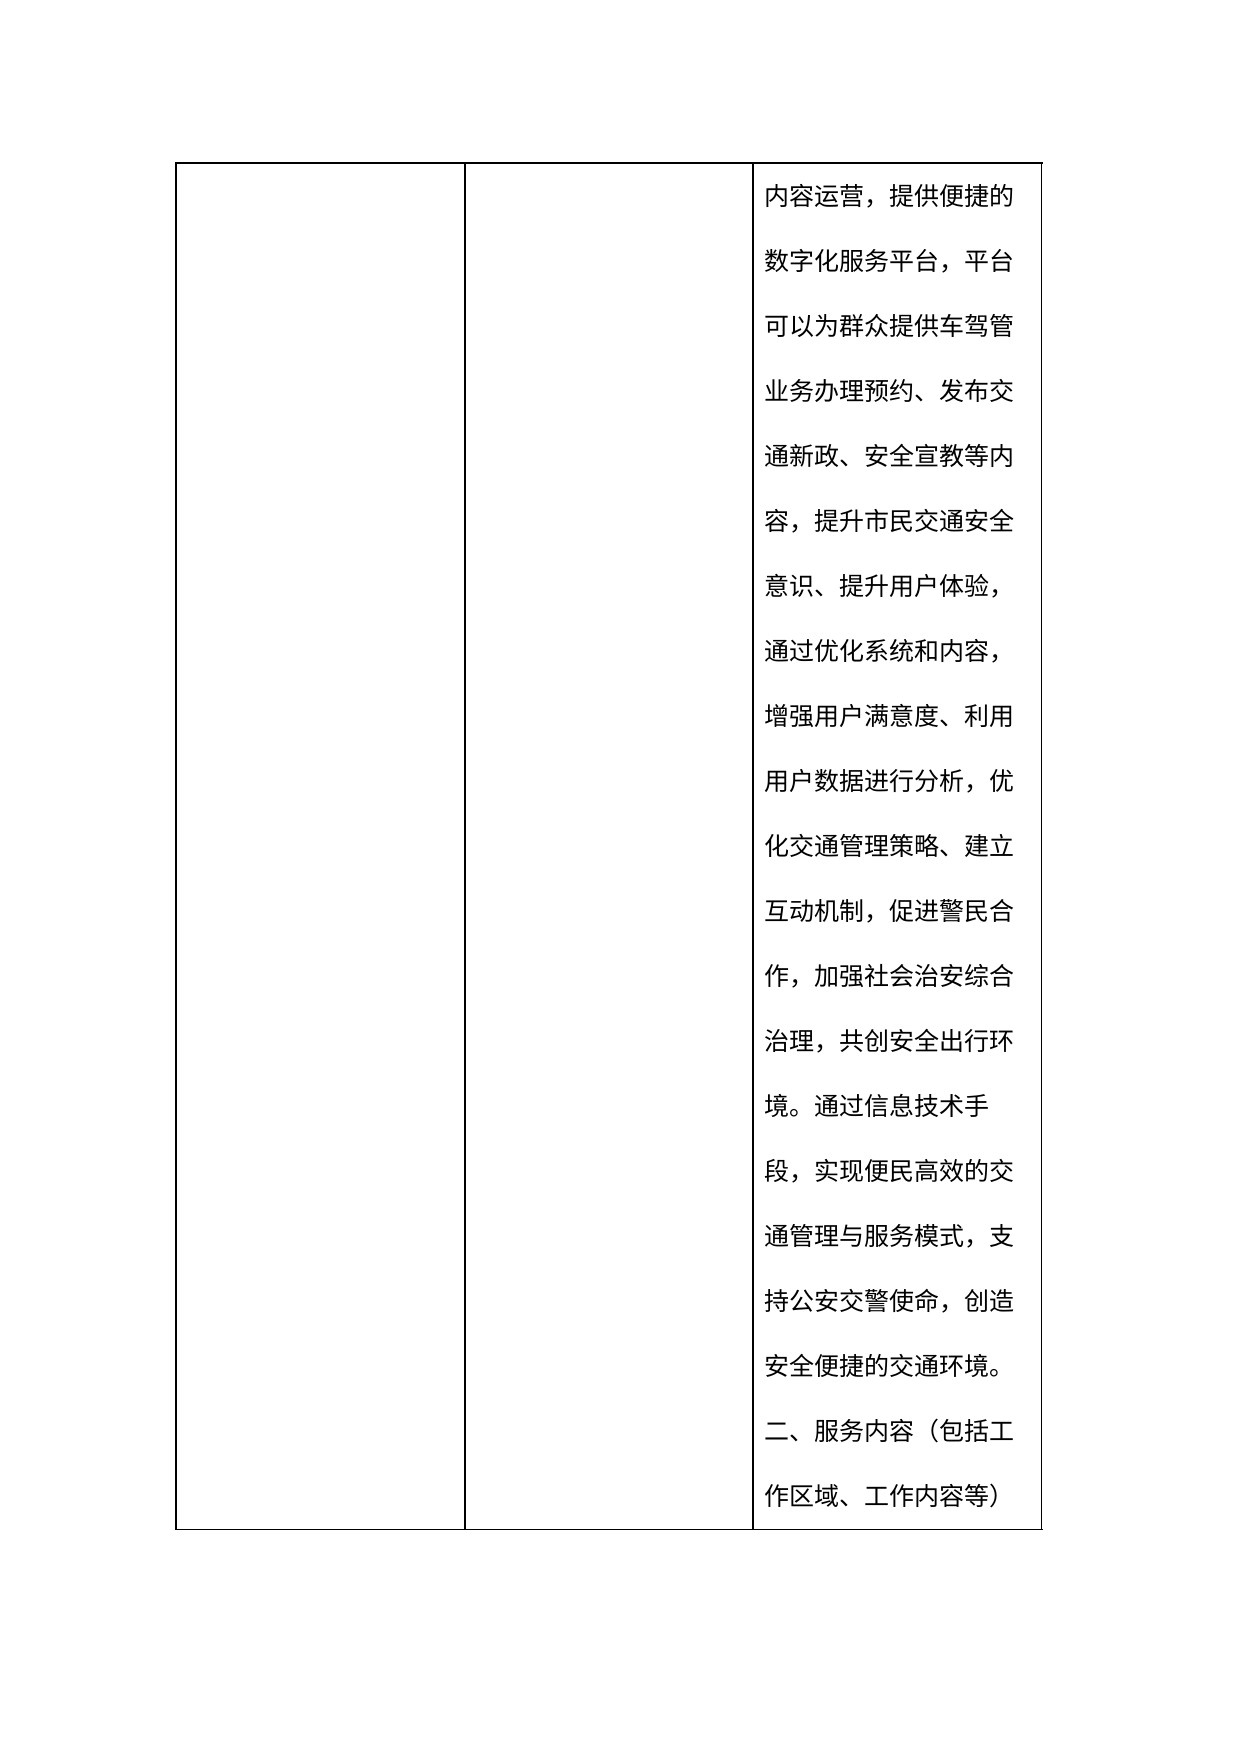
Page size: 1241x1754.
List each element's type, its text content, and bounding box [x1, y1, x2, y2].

table_cell [177, 164, 464, 1528]
table_cell 1 [466, 164, 752, 1528]
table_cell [754, 164, 1041, 1528]
